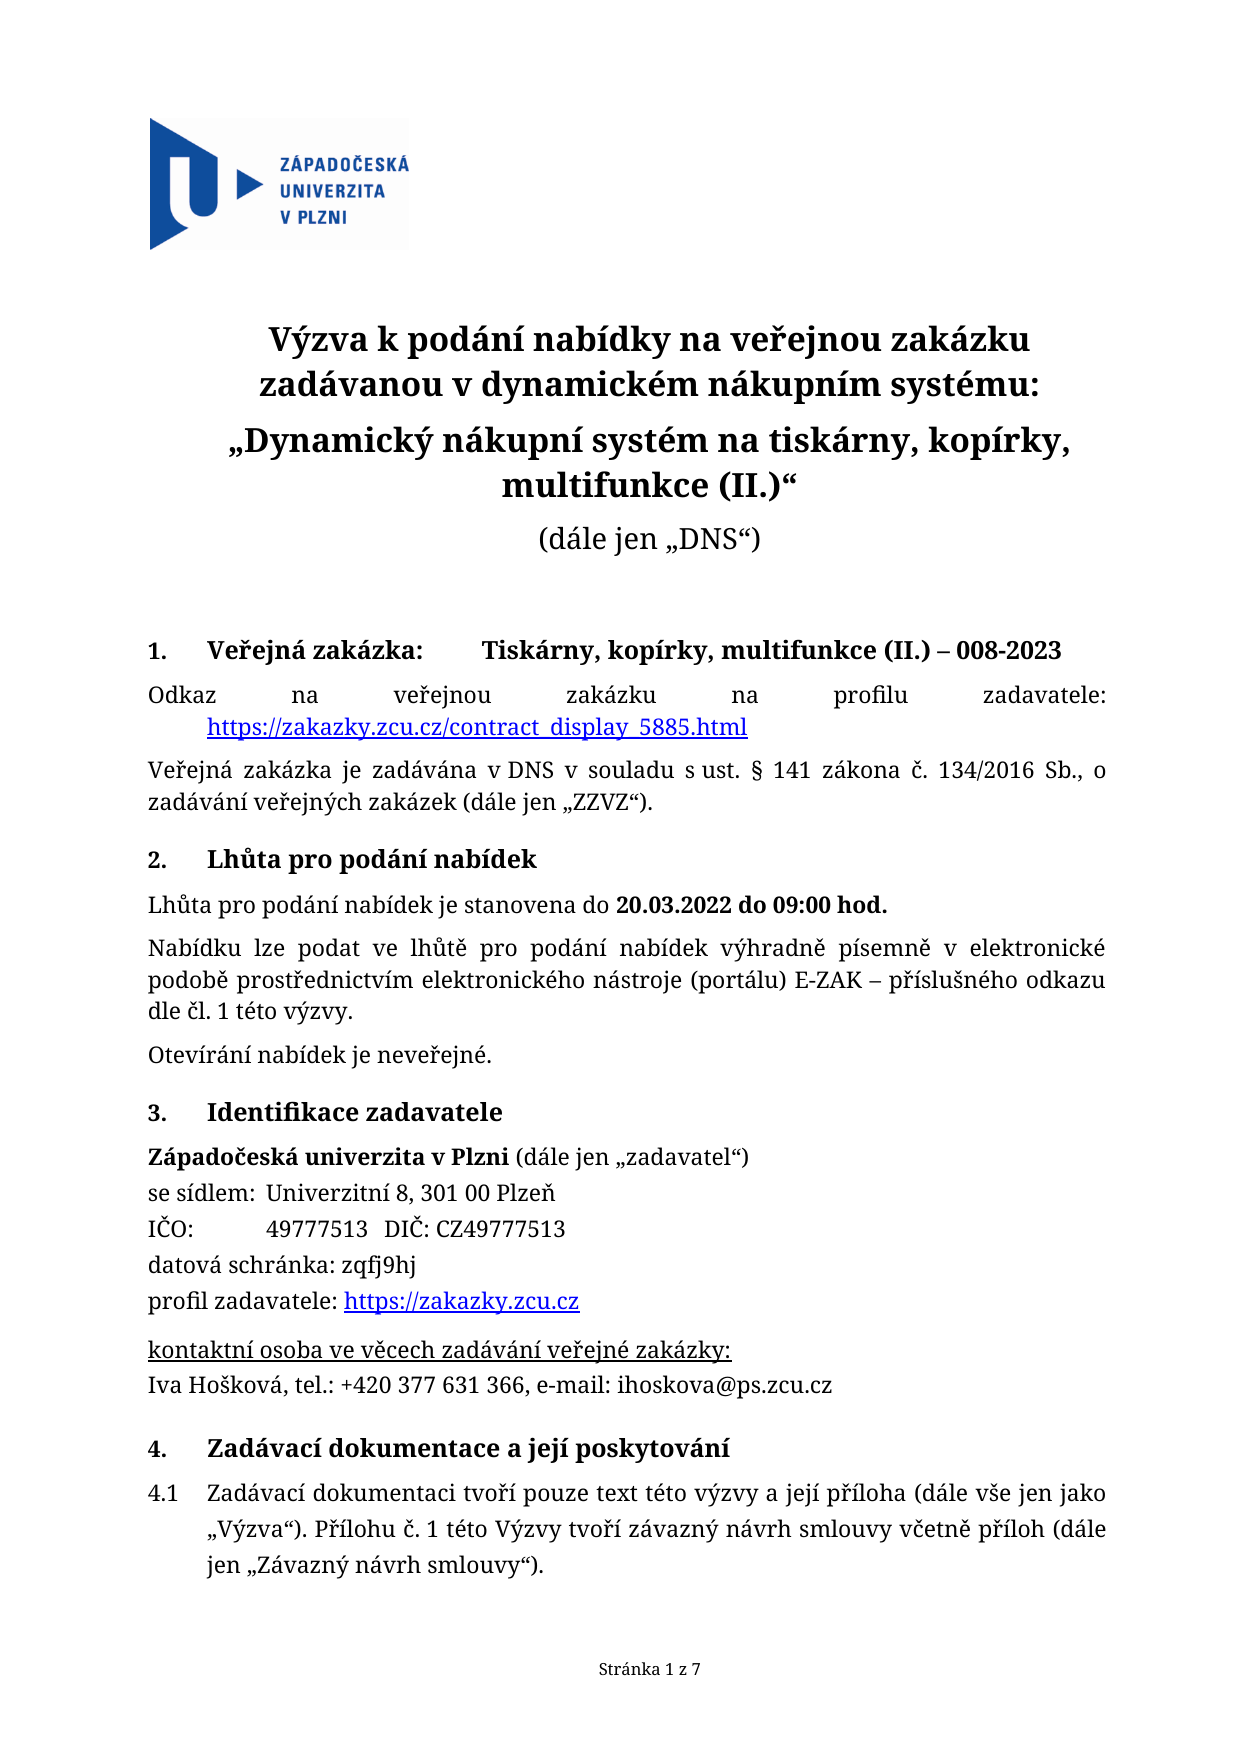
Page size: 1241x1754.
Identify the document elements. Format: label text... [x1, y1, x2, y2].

text Výzva k podání nabídky na veřejnou zakázku zadávanou v dynamickém nákupním systému: [192, 316, 1107, 406]
picture [150, 118, 409, 250]
text datová schránka: zqfj9hj [148, 1249, 1107, 1280]
text (dále jen „DNS“) [192, 518, 1107, 558]
text Otevírání nabídek je neveřejné. [148, 1038, 1107, 1070]
subtitle Identifikace zadavatele [148, 1095, 1107, 1129]
subtitle Veřejná zakázka: Tiskárny, kopírky, multifunkce (II.) – 008-2023 [148, 633, 1107, 667]
list Zadávací dokumentaci tvoří pouze text této výzvy a její příloha (dále vše jen jako „Výzva“). Přílohu č. 1 této Výzvy tvoří závazný návrh smlouvy včetně příloh (dále jen „Závazný návrh smlouvy“). [148, 1477, 1107, 1580]
text „Dynamický nákupní systém na tiskárny, kopírky, multifunkce (II.)“ [192, 417, 1107, 508]
text Západočeská univerzita v Plzni (dále jen „zadavatel“) [148, 1141, 1107, 1173]
text kontaktní osoba ve věcech zadávání veřejné zakázky: [148, 1333, 1107, 1365]
subtitle Zadávací dokumentace a její poskytování [148, 1430, 1107, 1464]
text Veřejná zakázka je zadávána v DNS v souladu s ust. § 141 zákona č. 134/2016 Sb., o zadávání veřejných zakázek (dále jen „ZZVZ“). [148, 754, 1107, 817]
text Iva Hošková, tel.: +420 377 631 366, e-mail: ihoskova@ps.zcu.cz [148, 1369, 1107, 1401]
text Odkaz na veřejnou zakázku na profilu zadavatele: https://zakazky.zcu.cz/contract_display_5885.html [148, 679, 1107, 742]
text se sídlem: Univerzitní 8, 301 00 Plzeň [148, 1177, 1107, 1208]
text Lhůta pro podání nabídek je stanovena do 20.03.2022 do 09:00 hod. [148, 888, 1107, 920]
subtitle Lhůta pro podání nabídek [148, 842, 1107, 876]
text profil zadavatele: https://zakazky.zcu.cz [148, 1285, 1107, 1316]
text Nabídku lze podat ve lhůtě pro podání nabídek výhradně písemně v elektronické podobě prostřednictvím elektronického nástroje (portálu) E-ZAK – příslušného odkazu dle čl. 1 této výzvy. [148, 932, 1107, 1026]
text IČO: 49777513 DIČ: CZ49777513 [148, 1213, 1107, 1244]
